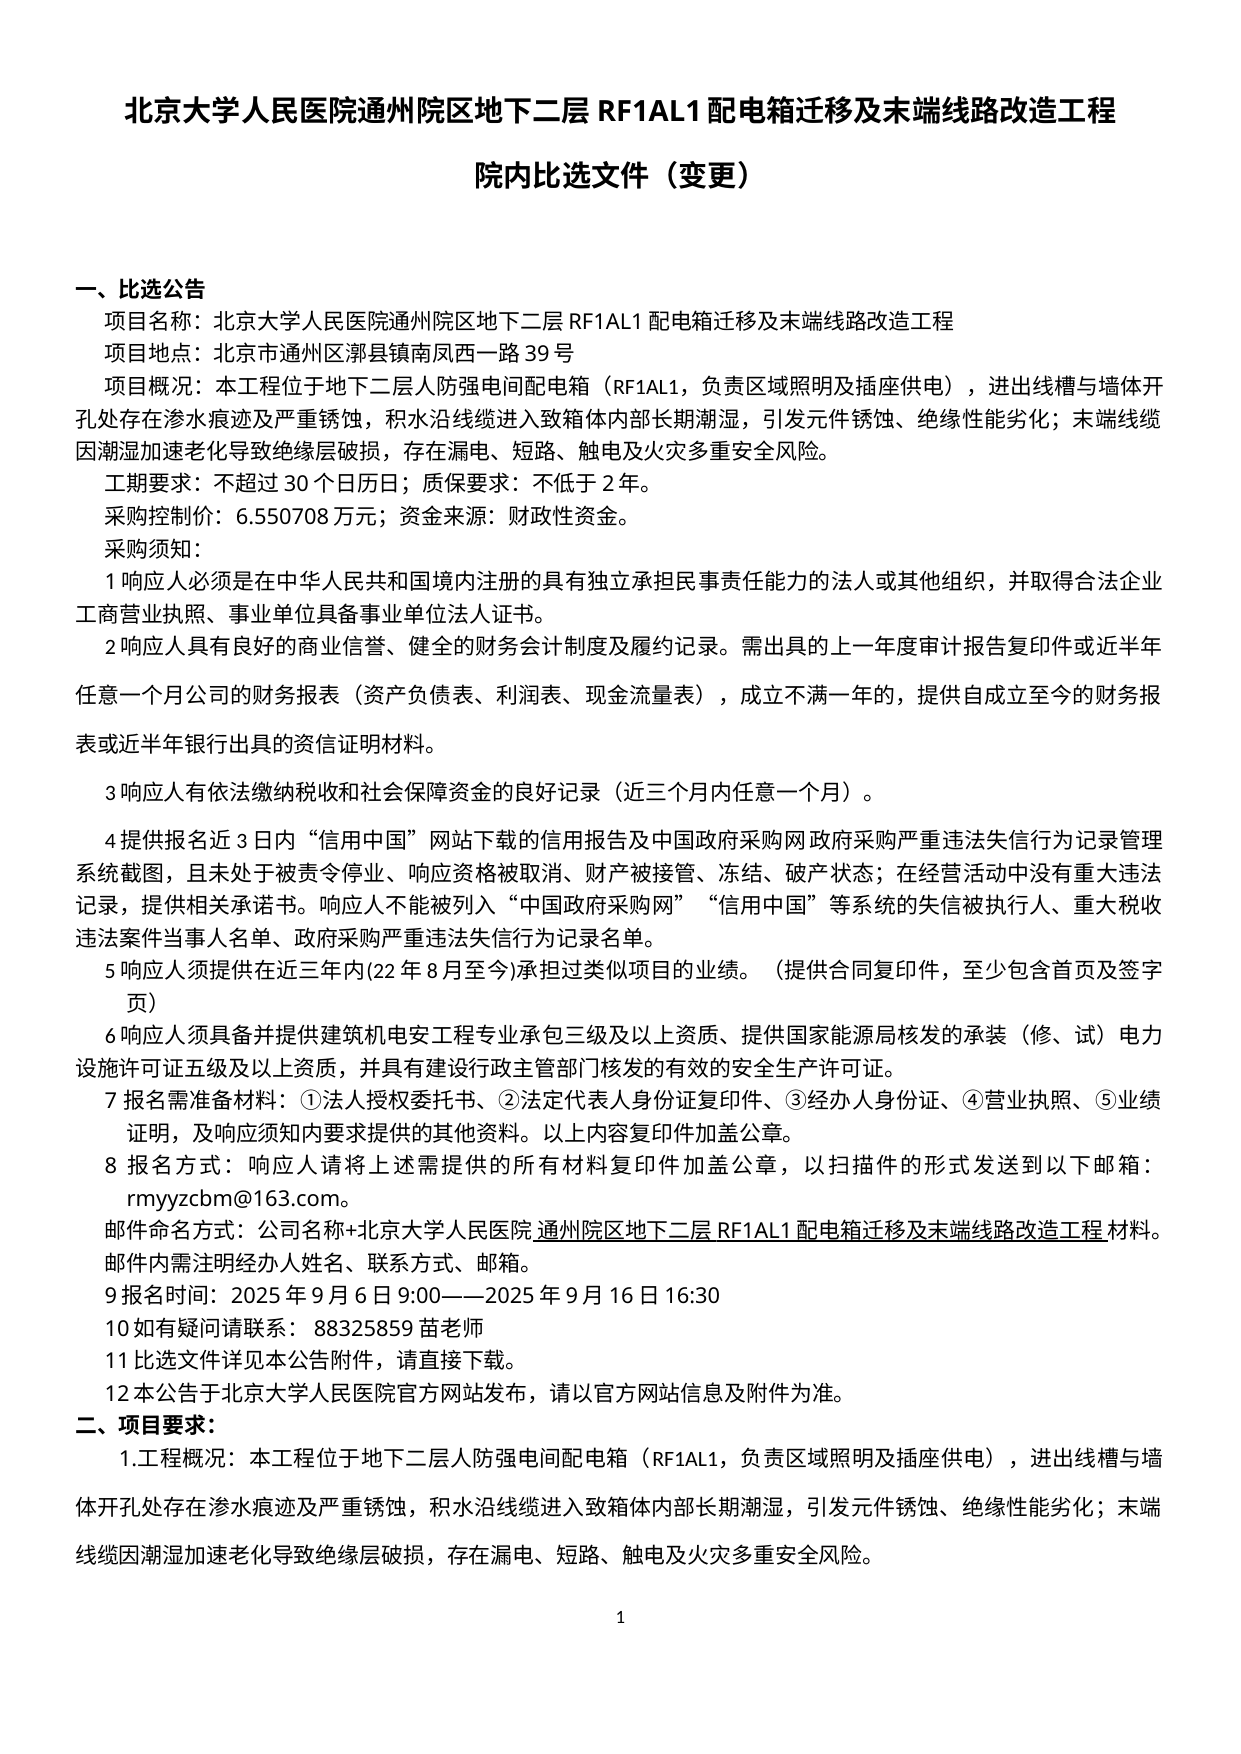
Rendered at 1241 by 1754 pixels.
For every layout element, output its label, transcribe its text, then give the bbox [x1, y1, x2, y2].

text 4提供报名近3日内“信用中国”网站下载的信用报告及中国政府采购网政府采购严重违法失信行为记录管理系统截图，且未处于被责令停业、响应资格被取消、财产被接管、冻结、破产状态；在经营活动中没有重大违法记录，提供相关承诺书。响应人不能被列入“中国政府采购网”“信用中国”等系统的失信被执行人、重大税收违法案件当事人名单、政府采购严重违法失信行为记录名单。 [75, 823, 1165, 953]
text 9报名时间：2025年9月6日9:00——2025年9月16日16:30 [104, 1278, 1165, 1310]
text 1响应人必须是在中华人民共和国境内注册的具有独立承担民事责任能力的法人或其他组织，并取得合法企业工商营业执照、事业单位具备事业单位法人证书。 [75, 564, 1165, 629]
text 项目概况：本工程位于地下二层人防强电间配电箱（RF1AL1，负责区域照明及插座供电），进出线槽与墙体开孔处存在渗水痕迹及严重锈蚀，积水沿线缆进入致箱体内部长期潮湿，引发元件锈蚀、绝缘性能劣化；末端线缆因潮湿加速老化导致绝缘层破损，存在漏电、短路、触电及火灾多重安全风险。 [75, 369, 1165, 466]
text 5响应人须提供在近三年内(22年8月至今)承担过类似项目的业绩。（提供合同复印件，至少包含首页及签字页） [104, 953, 1165, 1018]
text 项目地点：北京市通州区漷县镇南凤西一路39号 [104, 336, 1165, 369]
text 邮件命名方式：公司名称+北京大学人民医院 通州院区地下二层RF1AL1配电箱迁移及末端线路改造工程 材料。 [104, 1213, 1165, 1245]
text 1.工程概况：本工程位于地下二层人防强电间配电箱（RF1AL1，负责区域照明及插座供电），进出线槽与墙体开孔处存在渗水痕迹及严重锈蚀，积水沿线缆进入致箱体内部长期潮湿，引发元件锈蚀、绝缘性能劣化；末端线缆因潮湿加速老化导致绝缘层破损，存在漏电、短路、触电及火灾多重安全风险。 [75, 1440, 1165, 1570]
text 10如有疑问请联系： 88325859苗老师 [104, 1310, 1165, 1343]
text 11比选文件详见本公告附件，请直接下载。 [104, 1343, 1165, 1375]
text 采购控制价：6.550708万元；资金来源：财政性资金。 [104, 499, 1165, 531]
subtitle 院内比选文件（变更） [75, 141, 1165, 206]
text 工期要求：不超过30个日历日；质保要求：不低于2年。 [104, 466, 1165, 499]
text 项目名称：北京大学人民医院通州院区地下二层RF1AL1配电箱迁移及末端线路改造工程 [104, 304, 1165, 336]
text 邮件内需注明经办人姓名、联系方式、邮箱。 [104, 1245, 1165, 1278]
text 2响应人具有良好的商业信誉、健全的财务会计制度及履约记录。需出具的上一年度审计报告复印件或近半年任意一个月公司的财务报表（资产负债表、利润表、现金流量表），成立不满一年的，提供自成立至今的财务报表或近半年银行出具的资信证明材料。 [75, 629, 1165, 759]
text 二、项目要求： [75, 1408, 1165, 1440]
text 8 报名方式：响应人请将上述需提供的所有材料复印件加盖公章，以扫描件的形式发送到以下邮箱：rmyyzcbm@163.com。 [104, 1148, 1165, 1213]
text 3响应人有依法缴纳税收和社会保障资金的良好记录（近三个月内任意一个月）。 [75, 774, 1165, 807]
text 7 报名需准备材料：①法人授权委托书、②法定代表人身份证复印件、③经办人身份证、④营业执照、⑤业绩证明，及响应须知内要求提供的其他资料。以上内容复印件加盖公章。 [104, 1083, 1165, 1148]
text 一、比选公告 [75, 271, 1165, 304]
text 采购须知： [104, 531, 1165, 564]
text 6响应人须具备并提供建筑机电安工程专业承包三级及以上资质、提供国家能源局核发的承装（修、试）电力设施许可证五级及以上资质，并具有建设行政主管部门核发的有效的安全生产许可证。 [75, 1018, 1165, 1083]
text 12本公告于北京大学人民医院官方网站发布，请以官方网站信息及附件为准。 [104, 1375, 1165, 1408]
subtitle 北京大学人民医院通州院区地下二层RF1AL1配电箱迁移及末端线路改造工程 [75, 76, 1165, 141]
